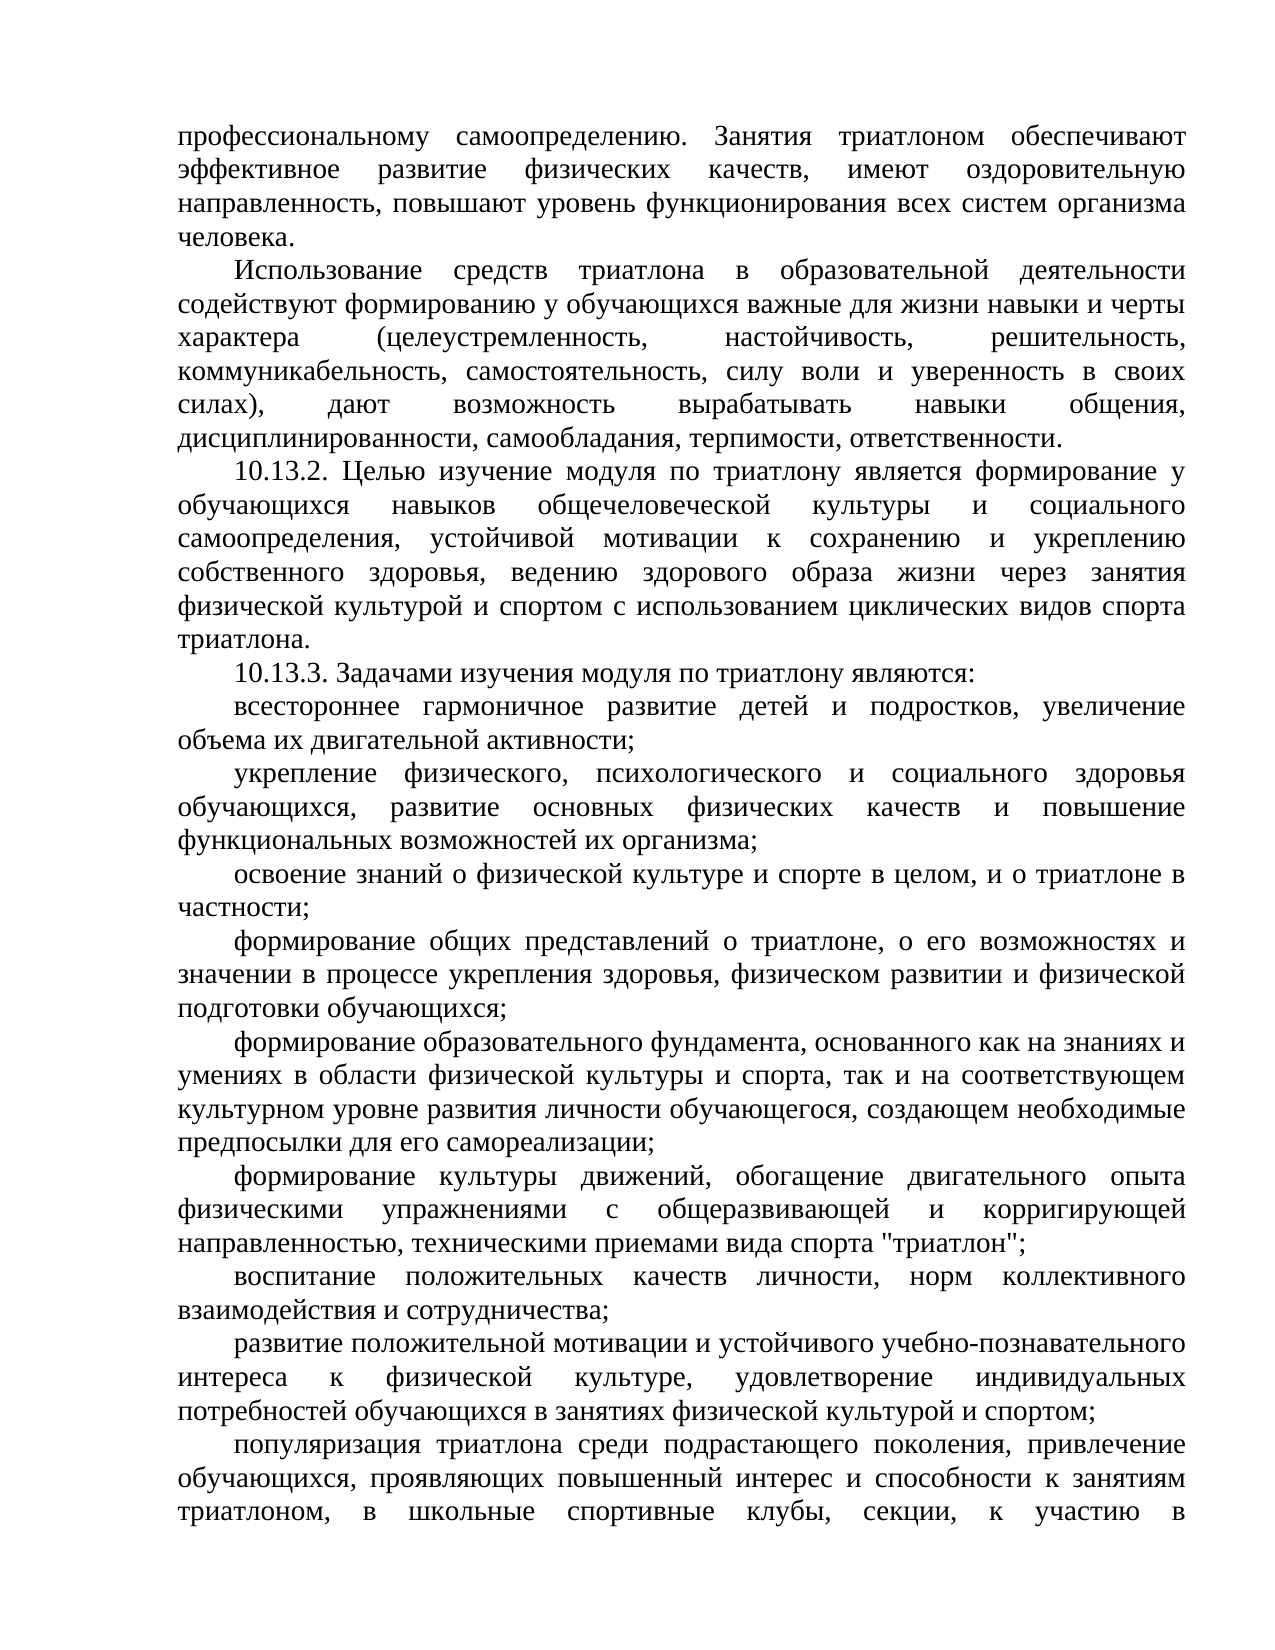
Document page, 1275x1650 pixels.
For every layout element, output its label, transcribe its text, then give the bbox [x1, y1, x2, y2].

text формирование общих представлений о триатлоне, о его возможностях и значении в процессе укрепления здоровья, физическом развитии и физической подготовки обучающихся; [177, 923, 1186, 1024]
text воспитание положительных качеств личности, норм коллективного взаимодействия и сотрудничества; [177, 1258, 1186, 1326]
text всестороннее гармоничное развитие детей и подростков, увеличение объема их двигательной активности; [177, 688, 1186, 755]
text укрепление физического, психологического и социального здоровья обучающихся, развитие основных физических качеств и повышение функциональных возможностей их организма; [177, 755, 1186, 856]
text формирование культуры движений, обогащение двигательного опыта физическими упражнениями с общеразвивающей и корригирующей направленностью, техническими приемами вида спорта "триатлон"; [177, 1158, 1186, 1258]
text развитие положительной мотивации и устойчивого учебно-познавательного интереса к физической культуре, удовлетворение индивидуальных потребностей обучающихся в занятиях физической культурой и спортом; [177, 1326, 1186, 1426]
text 10.13.2. Целью изучение модуля по триатлону является формирование у обучающихся навыков общечеловеческой культуры и социального самоопределения, устойчивой мотивации к сохранению и укреплению собственного здоровья, ведению здорового образа жизни через занятия физической культурой и спортом с использованием циклических видов спорта триатлона. [177, 453, 1186, 655]
text 10.13.3. Задачами изучения модуля по триатлону являются: [177, 655, 1186, 688]
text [177, 118, 1186, 252]
text Использование средств триатлона в образовательной деятельности содействуют формированию у обучающихся важные для жизни навыки и черты характера (целеустремленность, настойчивость, решительность, коммуникабельность, самостоятельность, силу воли и уверенность в своих силах), дают возможность вырабатывать навыки общения, дисциплинированности, самообладания, терпимости, ответственности. [177, 252, 1186, 453]
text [177, 1426, 1186, 1527]
text освоение знаний о физической культуре и спорте в целом, и о триатлоне в частности; [177, 856, 1186, 923]
text формирование образовательного фундамента, основанного как на знаниях и умениях в области физической культуры и спорта, так и на соответствующем культурном уровне развития личности обучающегося, создающем необходимые предпосылки для его самореализации; [177, 1024, 1186, 1158]
